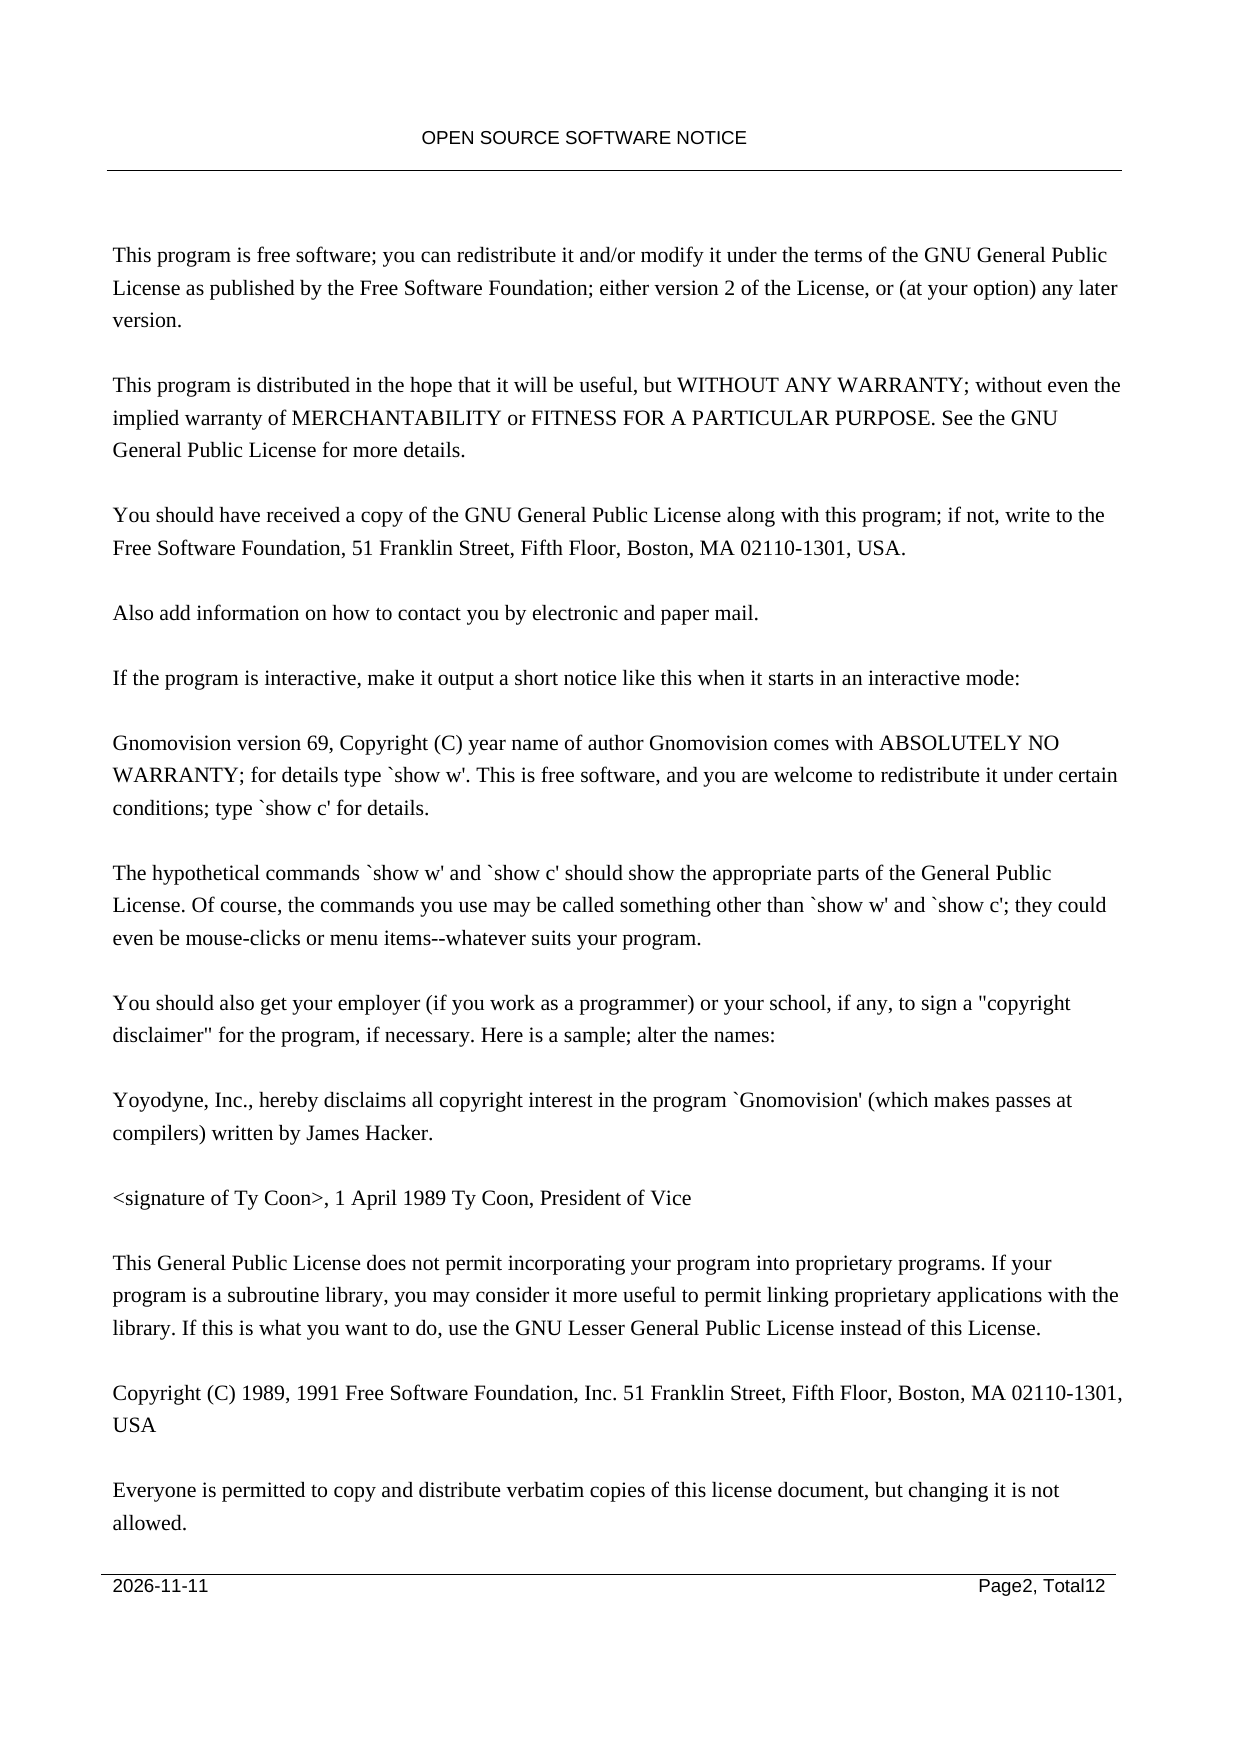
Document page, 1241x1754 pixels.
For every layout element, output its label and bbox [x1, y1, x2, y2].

text [112, 206, 1128, 1539]
